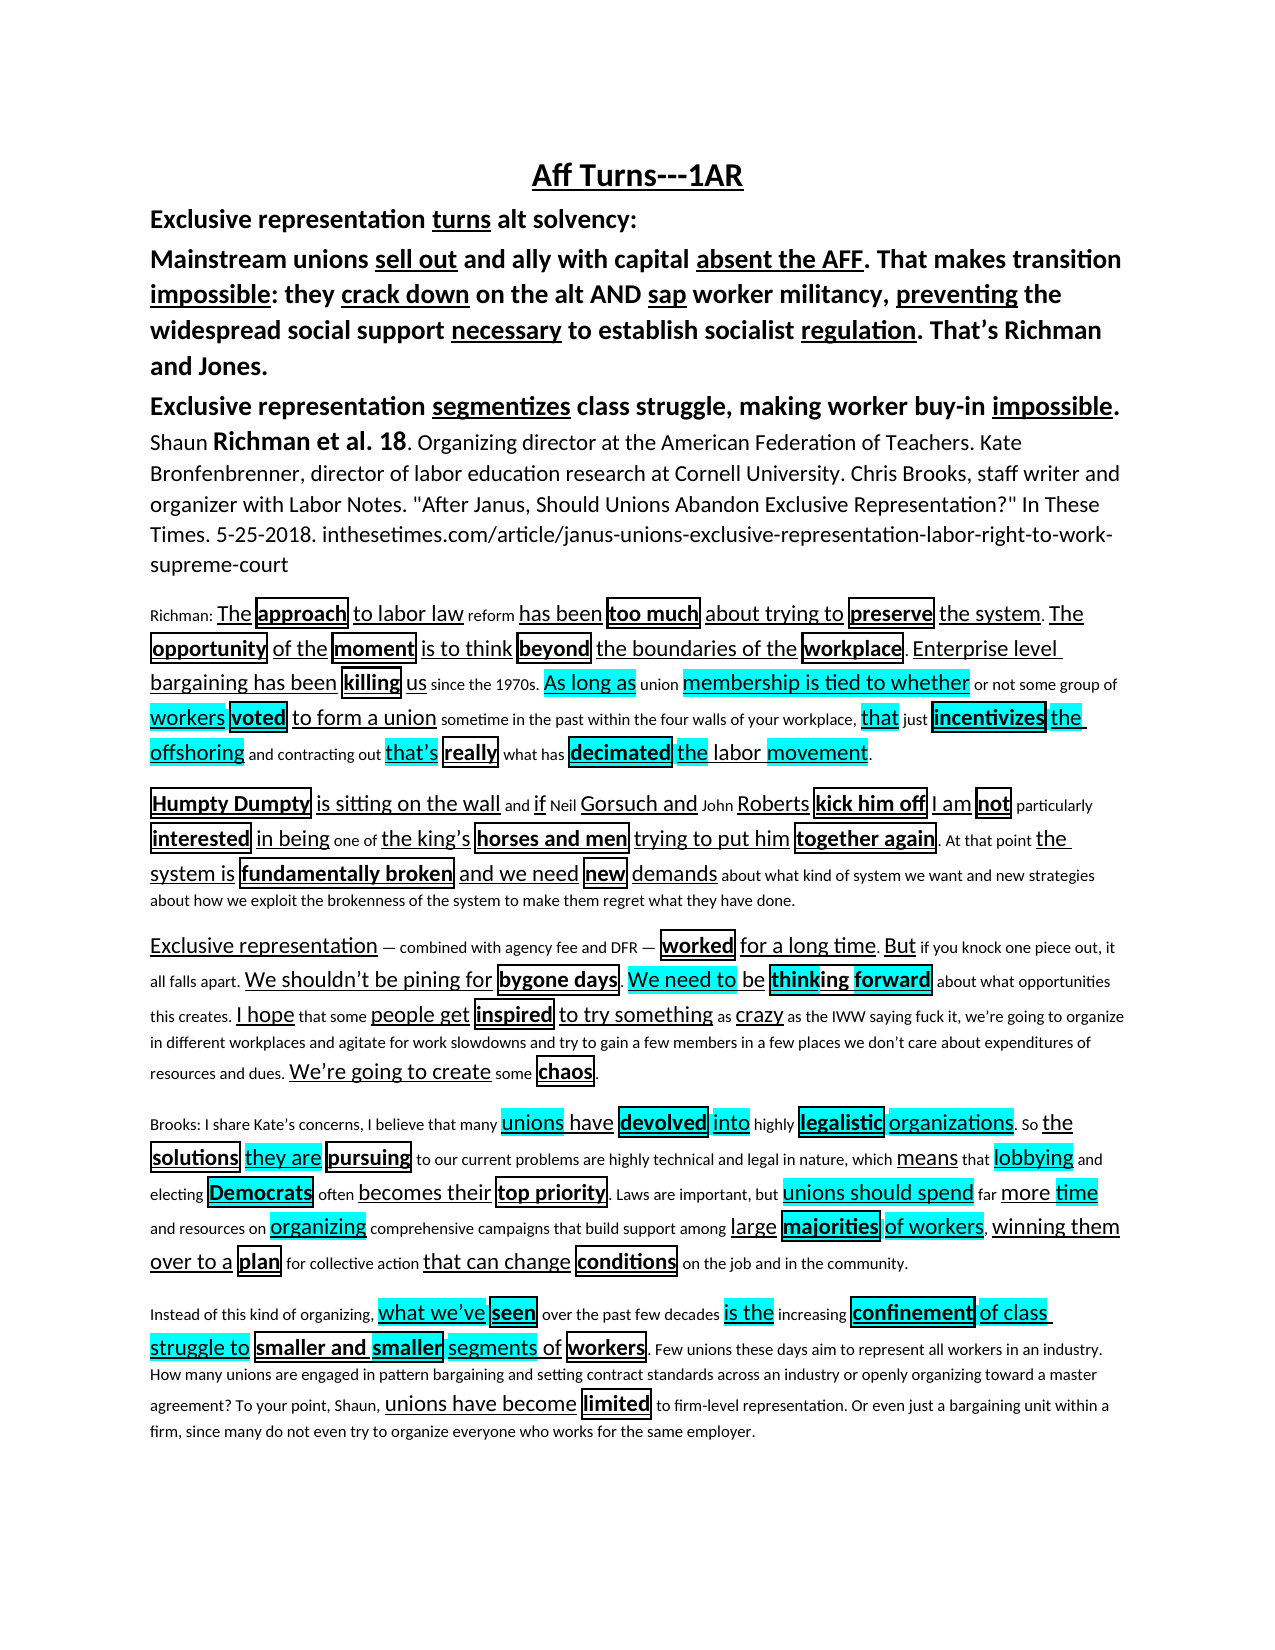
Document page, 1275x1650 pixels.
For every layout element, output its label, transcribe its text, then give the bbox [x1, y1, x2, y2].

text Richman: The approach to labor law reform has been too much about trying to preserve the system. The opportunity of the moment is to think beyond the boundaries of the workplace. Enterprise level bargaining has been killing us since the 1970s. As long as union membership is tied to whether or not some group of workers voted to form a union sometime in the past within the four walls of your workplace, that just incentivizes the offshoring and contracting out that’s really what has decimated the labor movement. [150, 597, 1125, 768]
text Exclusive representation turns alt solvency: [150, 202, 1125, 235]
text Humpty Dumpty is sitting on the wall and if Neil Gorsuch and John Roberts kick him off I am not particularly interested in being one of the king’s horses and men trying to put him together again. At that point the system is fundamentally broken and we need new demands about what kind of system we want and new strategies about how we exploit the brokenness of the system to make them regret what they have done. [150, 787, 1125, 911]
text Shaun Richman et al. 18. Organizing director at the American Federation of Teachers. Kate Bronfenbrenner, director of labor education research at Cornell University. Chris Brooks, staff writer and organizer with Labor Notes. "After Janus, Should Unions Abandon Exclusive Representation?" In These Times. 5-25-2018. inthesetimes.com/article/janus-unions-exclusive-representation-labor-right-to-work-supreme-court [150, 424, 1125, 578]
subtitle Exclusive representation segmentizes class struggle, making worker buy-in impossible. [150, 389, 1125, 422]
text Instead of this kind of organizing, what we’ve seen over the past few decades is the increasing confinement of class struggle to smaller and smaller segments of workers. Few unions these days aim to represent all workers in an industry. How many unions are engaged in pattern bargaining and setting contract standards across an industry or openly organizing toward a master agreement? To your point, Shaun, unions have become limited to firm-level representation. Or even just a bargaining unit within a firm, since many do not even try to organize everyone who works for the same employer. [150, 1296, 1125, 1442]
text Mainstream unions sell out and ally with capital absent the AFF. That makes transition impossible: they crack down on the alt AND sap worker militancy, preventing the widespread social support necessary to establish socialist regulation. That’s Richman and Jones. [150, 242, 1125, 382]
text Exclusive representation — combined with agency fee and DFR — worked for a long time. But if you knock one piece out, it all falls apart. We shouldn’t be pining for bygone days. We need to be thinking forward about what opportunities this creates. I hope that some people get inspired to try something as crazy as the IWW saying fuck it, we’re going to organize in different workplaces and agitate for work slowdowns and try to gain a few members in a few places we don’t care about expenditures of resources and dues. We’re going to create some chaos. [150, 929, 1125, 1087]
text Brooks: I share Kate’s concerns, I believe that many unions have devolved into highly legalistic organizations. So the solutions they are pursuing to our current problems are highly technical and legal in nature, which means that lobbying and electing Democrats often becomes their top priority. Laws are important, but unions should spend far more time and resources on organizing comprehensive campaigns that build support among large majorities of workers, winning them over to a plan for collective action that can change conditions on the job and in the community. [150, 1106, 1125, 1277]
subtitle Aff Turns---1AR [150, 154, 1125, 195]
